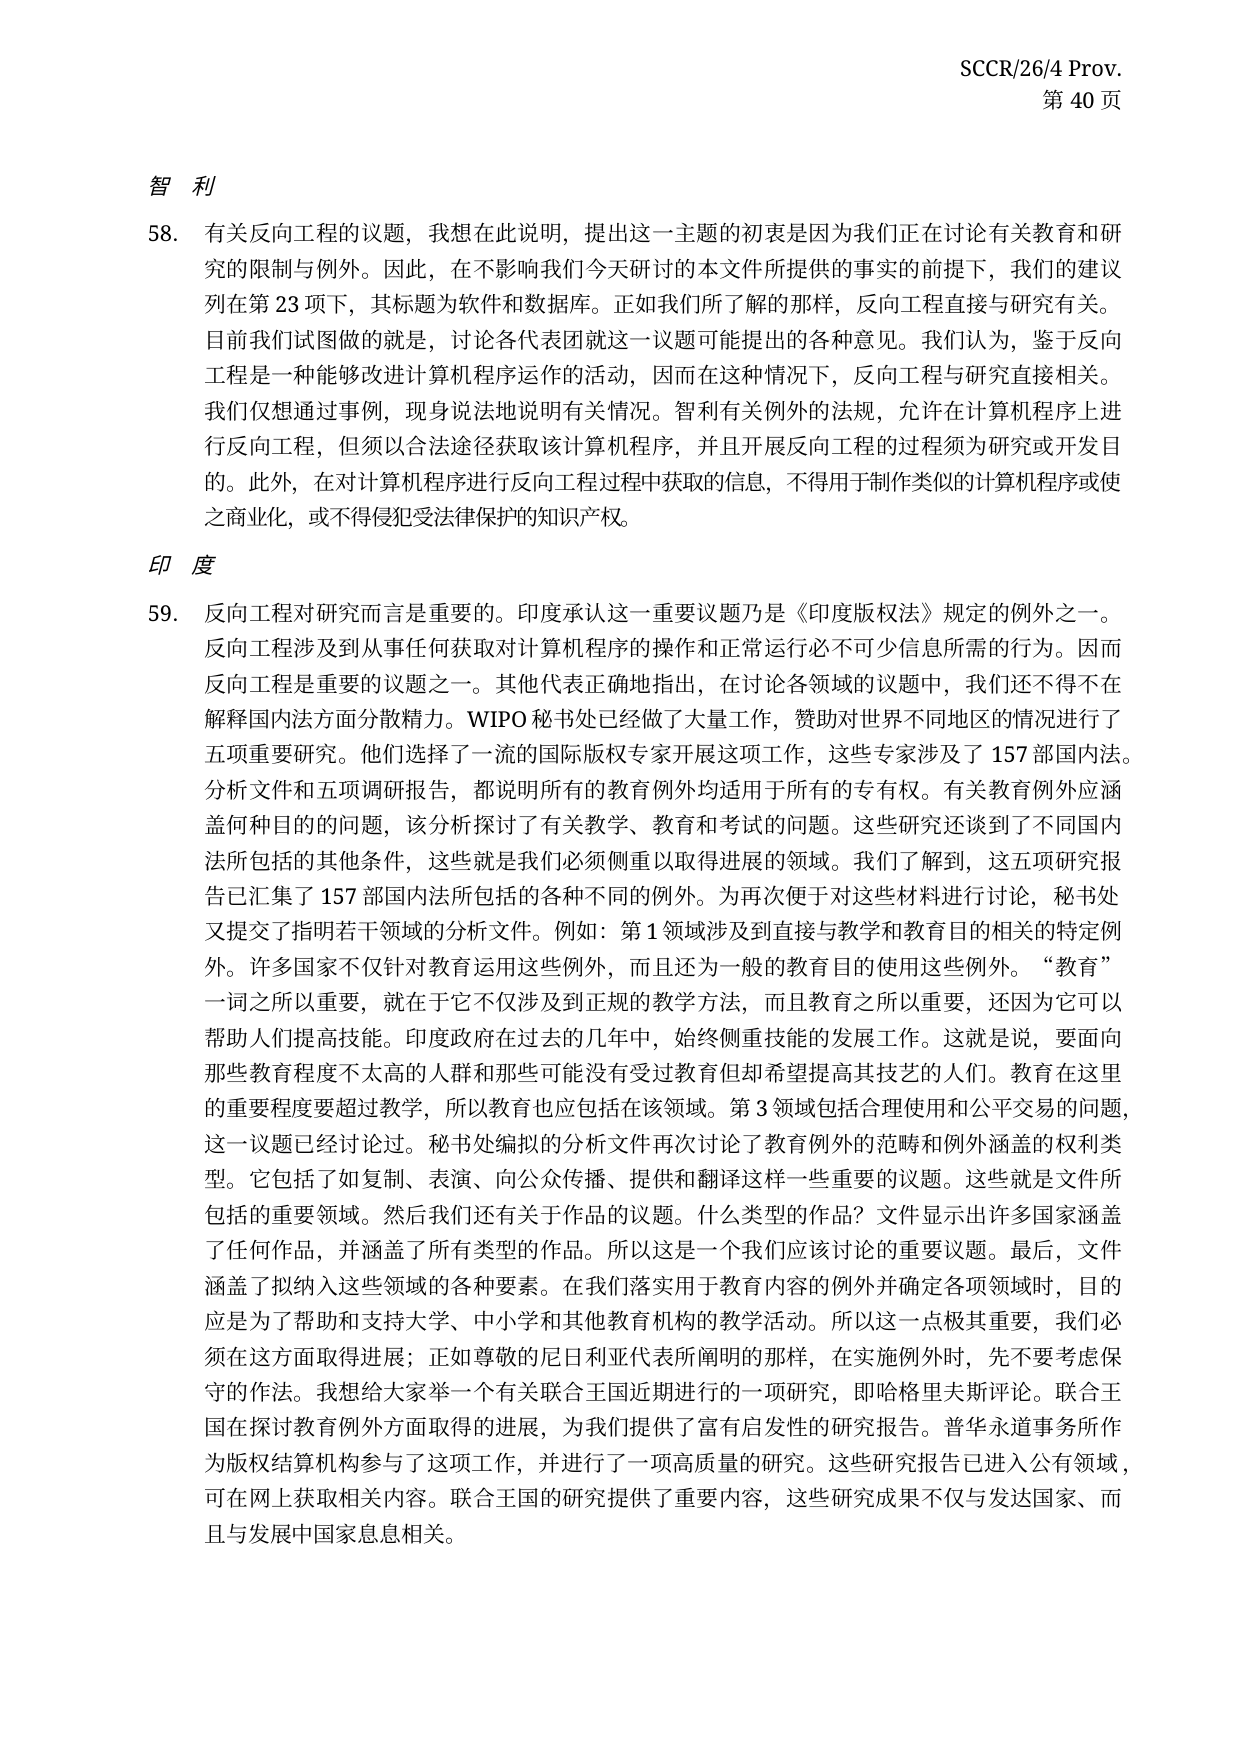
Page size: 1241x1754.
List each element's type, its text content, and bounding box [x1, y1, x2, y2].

text ． 有关反向工程的议题，我想在此说明，提出这一主题的初衷是因为我们正在讨论有关教育和研究的限制与例外。因此，在不影响我们今天研讨的本文件所提供的事实的前提下，我们的建议列在第23项下，其标题为软件和数据库。正如我们所了解的那样，反向工程直接与研究有关。目前我们试图做的就是，讨论各代表团就这一议题可能提出的各种意见。我们认为，鉴于反向工程是一种能够改进计算机程序运作的活动，因而在这种情况下，反向工程与研究直接相关。我们仅想通过事例，现身说法地说明有关情况。智利有关例外的法规，允许在计算机程序上进行反向工程，但须以合法途径获取该计算机程序，并且开展反向工程的过程须为研究或开发目的。此外，在对计算机程序进行反向工程过程中获取的信息，不得用于制作类似的计算机程序或使之商业化，或不得侵犯受法律保护的知识产权。 [148, 213, 1122, 532]
text ． 反向工程对研究而言是重要的。印度承认这一重要议题乃是《印度版权法》规定的例外之一。反向工程涉及到从事任何获取对计算机程序的操作和正常运行必不可少信息所需的行为。因而反向工程是重要的议题之一。其他代表正确地指出，在讨论各领域的议题中，我们还不得不在解释国内法方面分散精力。WIPO秘书处已经做了大量工作，赞助对世界不同地区的情况进行了五项重要研究。他们选择了一流的国际版权专家开展这项工作，这些专家涉及了157部国内法。分析文件和五项调研报告，都说明所有的教育例外均适用于所有的专有权。有关教育例外应涵盖何种目的的问题，该分析探讨了有关教学、教育和考试的问题。这些研究还谈到了不同国内法所包括的其他条件，这些就是我们必须侧重以取得进展的领域。我们了解到，这五项研究报告已汇集了157部国内法所包括的各种不同的例外。为再次便于对这些材料进行讨论，秘书处又提交了指明若干领域的分析文件。例如：第1领域涉及到直接与教学和教育目的相关的特定例外。许多国家不仅针对教育运用这些例外，而且还为一般的教育目的使用这些例外。“教育”一词之所以重要，就在于它不仅涉及到正规的教学方法，而且教育之所以重要，还因为它可以帮助人们提高技能。印度政府在过去的几年中，始终侧重技能的发展工作。这就是说，要面向那些教育程度不太高的人群和那些可能没有受过教育但却希望提高其技艺的人们。教育在这里的重要程度要超过教学，所以教育也应包括在该领域。第3领域包括合理使用和公平交易的问题，这一议题已经讨论过。秘书处编拟的分析文件再次讨论了教育例外的范畴和例外涵盖的权利类型。它包括了如复制、表演、向公众传播、提供和翻译这样一些重要的议题。这些就是文件所包括的重要领域。然后我们还有关于作品的议题。什么类型的作品？文件显示出许多国家涵盖了任何作品，并涵盖了所有类型的作品。所以这是一个我们应该讨论的重要议题。最后，文件涵盖了拟纳入这些领域的各种要素。在我们落实用于教育内容的例外并确定各项领域时，目的应是为了帮助和支持大学、中小学和其他教育机构的教学活动。所以这一点极其重要，我们必须在这方面取得进展；正如尊敬的尼日利亚代表所阐明的那样，在实施例外时，先不要考虑保守的作法。我想给大家举一个有关联合王国近期进行的一项研究，即哈格里夫斯评论。联合王国在探讨教育例外方面取得的进展，为我们提供了富有启发性的研究报告。普华永道事务所作为版权结算机构参与了这项工作，并进行了一项高质量的研究。这些研究报告已进入公有领域，可在网上获取相关内容。联合王国的研究提供了重要内容，这些研究成果不仅与发达国家、而且与发展中国家息息相关。 [148, 592, 1122, 1548]
text 印 度 [148, 544, 1122, 579]
text 智 利 [148, 165, 1122, 200]
